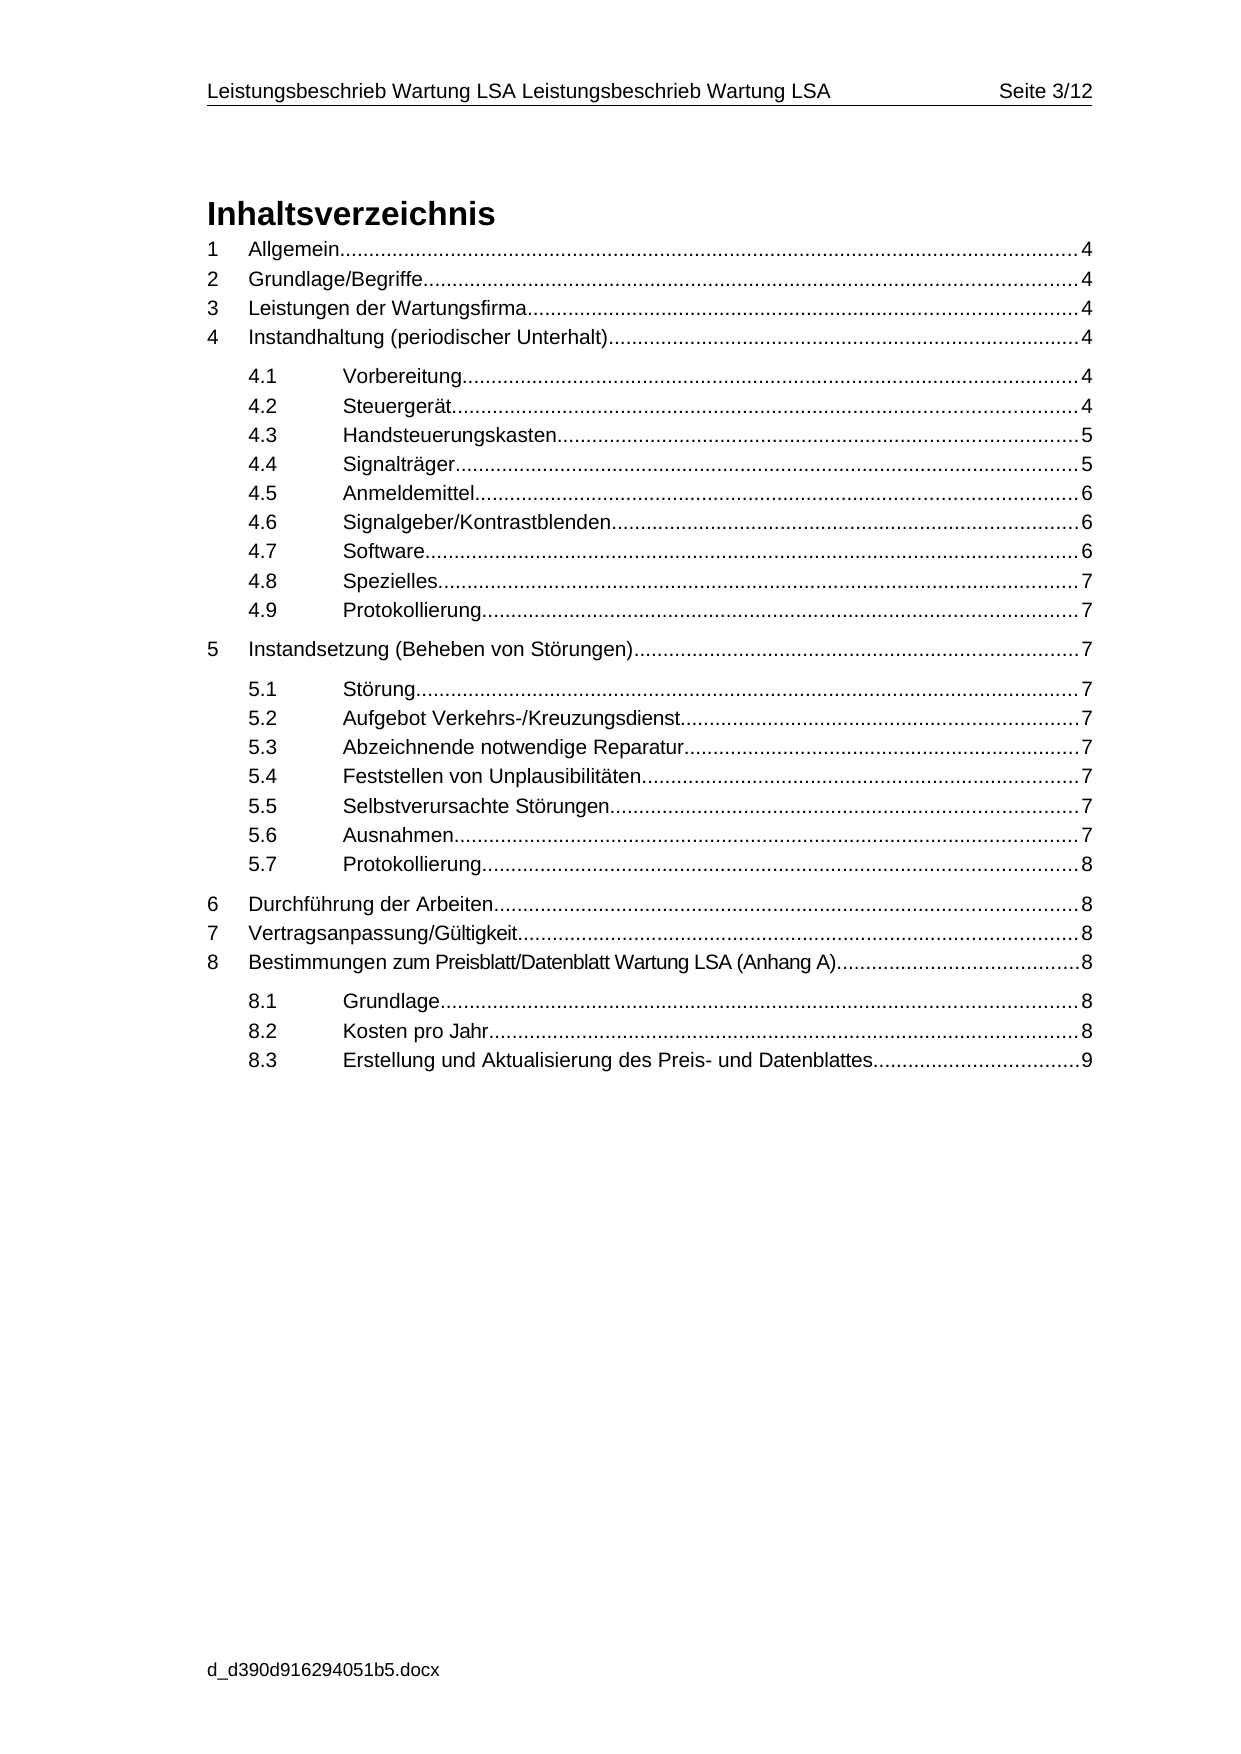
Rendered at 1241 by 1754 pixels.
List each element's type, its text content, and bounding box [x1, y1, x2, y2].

title Inhaltsverzeichnis [207, 194, 1092, 232]
